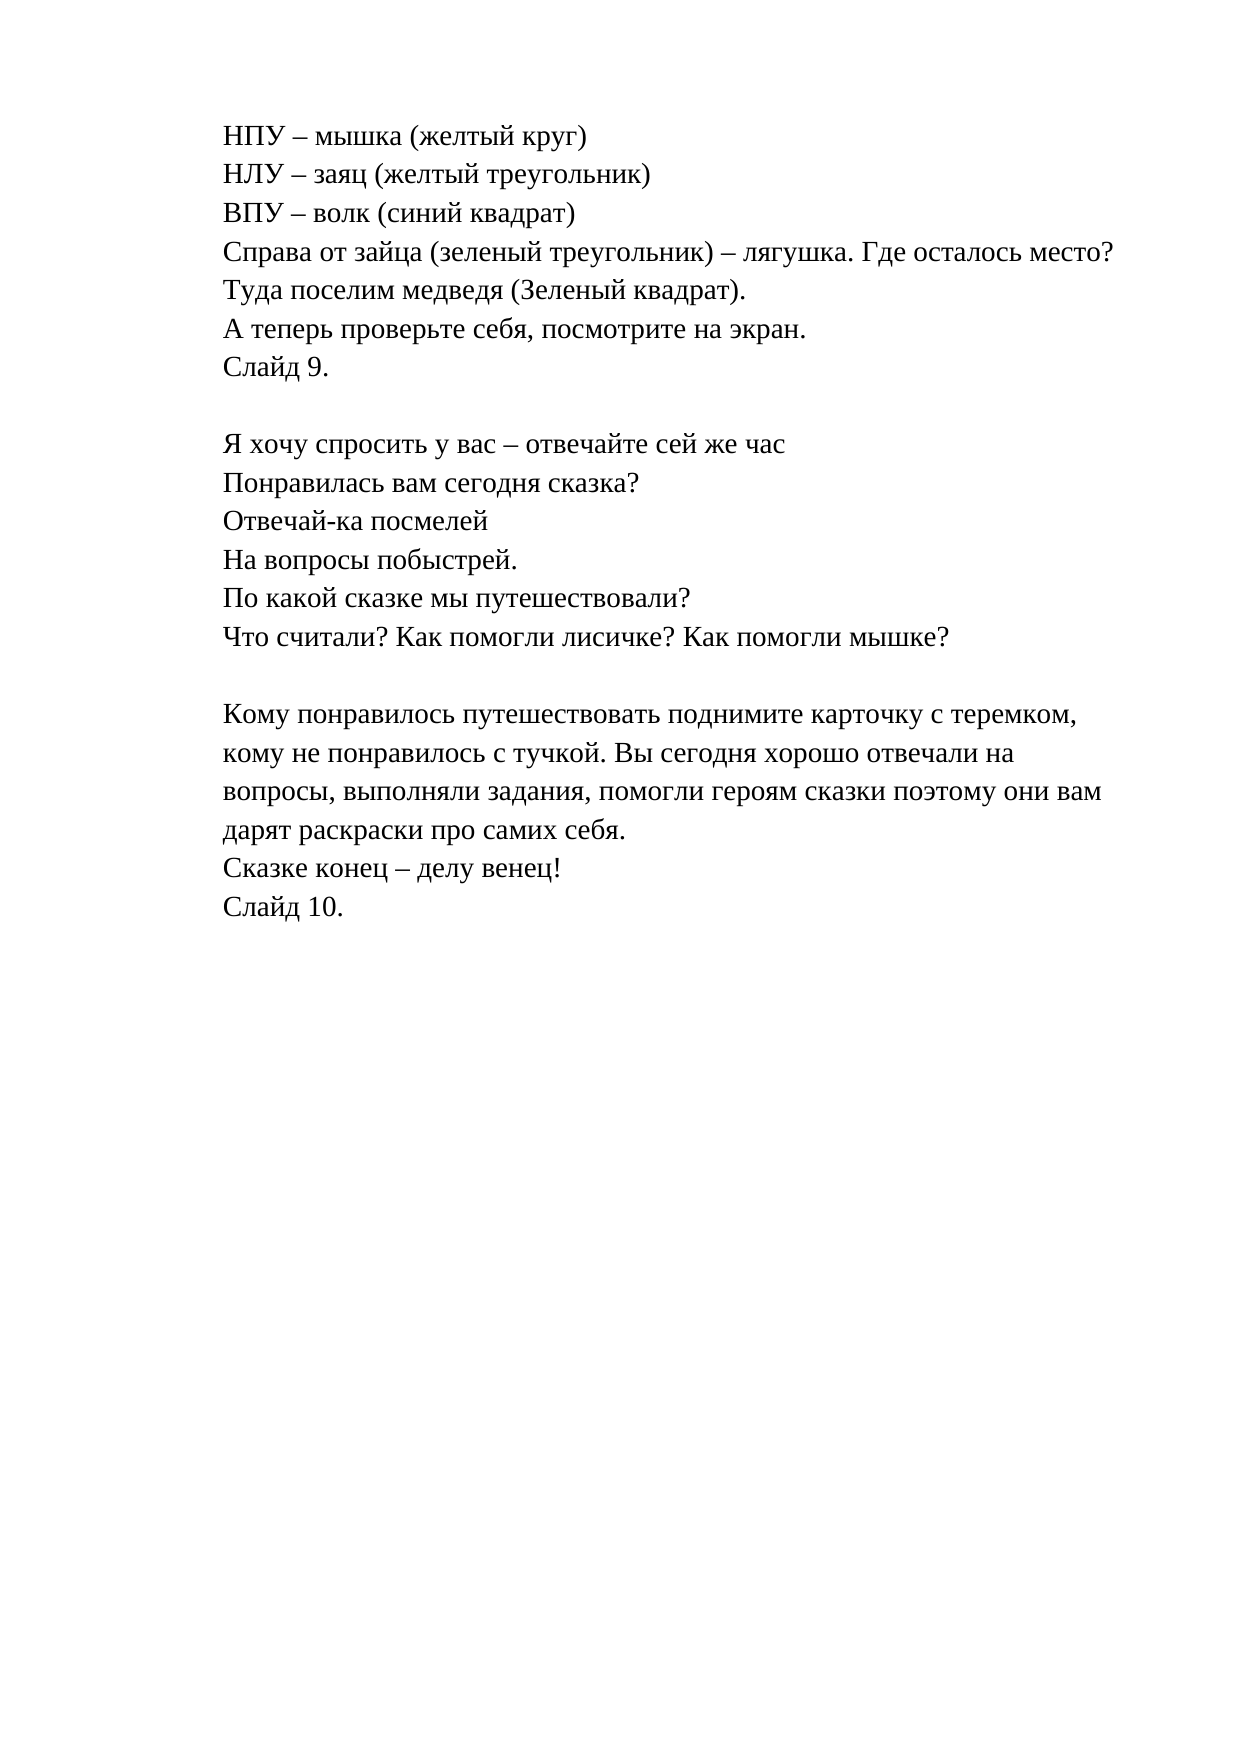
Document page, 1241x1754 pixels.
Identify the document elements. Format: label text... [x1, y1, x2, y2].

list Я хочу спросить у вас – отвечайте сей же час [223, 426, 1122, 460]
list На вопросы побыстрей. [223, 542, 1122, 576]
list А теперь проверьте себя, посмотрите на экран. [223, 311, 1122, 344]
list Туда поселим медведя (Зеленый квадрат). [223, 272, 1122, 306]
list ВПУ – волк (синий квадрат) [223, 195, 1122, 229]
list Сказке конец – делу венец! [223, 850, 1122, 884]
list По какой сказке мы путешествовали? [223, 581, 1122, 614]
list Кому понравилось путешествовать поднимите карточку с теремком, кому не понравилось с тучкой. Вы сегодня хорошо отвечали на вопросы, выполняли задания, помогли героям сказки поэтому они вам дарят раскраски про самих себя. [223, 696, 1122, 845]
list Что считали? Как помогли лисичке? Как помогли мышке? [223, 619, 1122, 653]
list НЛУ – заяц (желтый треугольник) [223, 157, 1122, 190]
list Отвечай-ка посмелей [223, 503, 1122, 537]
list Слайд 10. [223, 889, 1122, 922]
list Справа от зайца (зеленый треугольник) – лягушка. Где осталось место? [223, 234, 1122, 267]
list НПУ – мышка (желтый круг) [223, 118, 1122, 152]
list Слайд 9. [223, 349, 1122, 383]
list Понравилась вам сегодня сказка? [223, 465, 1122, 498]
